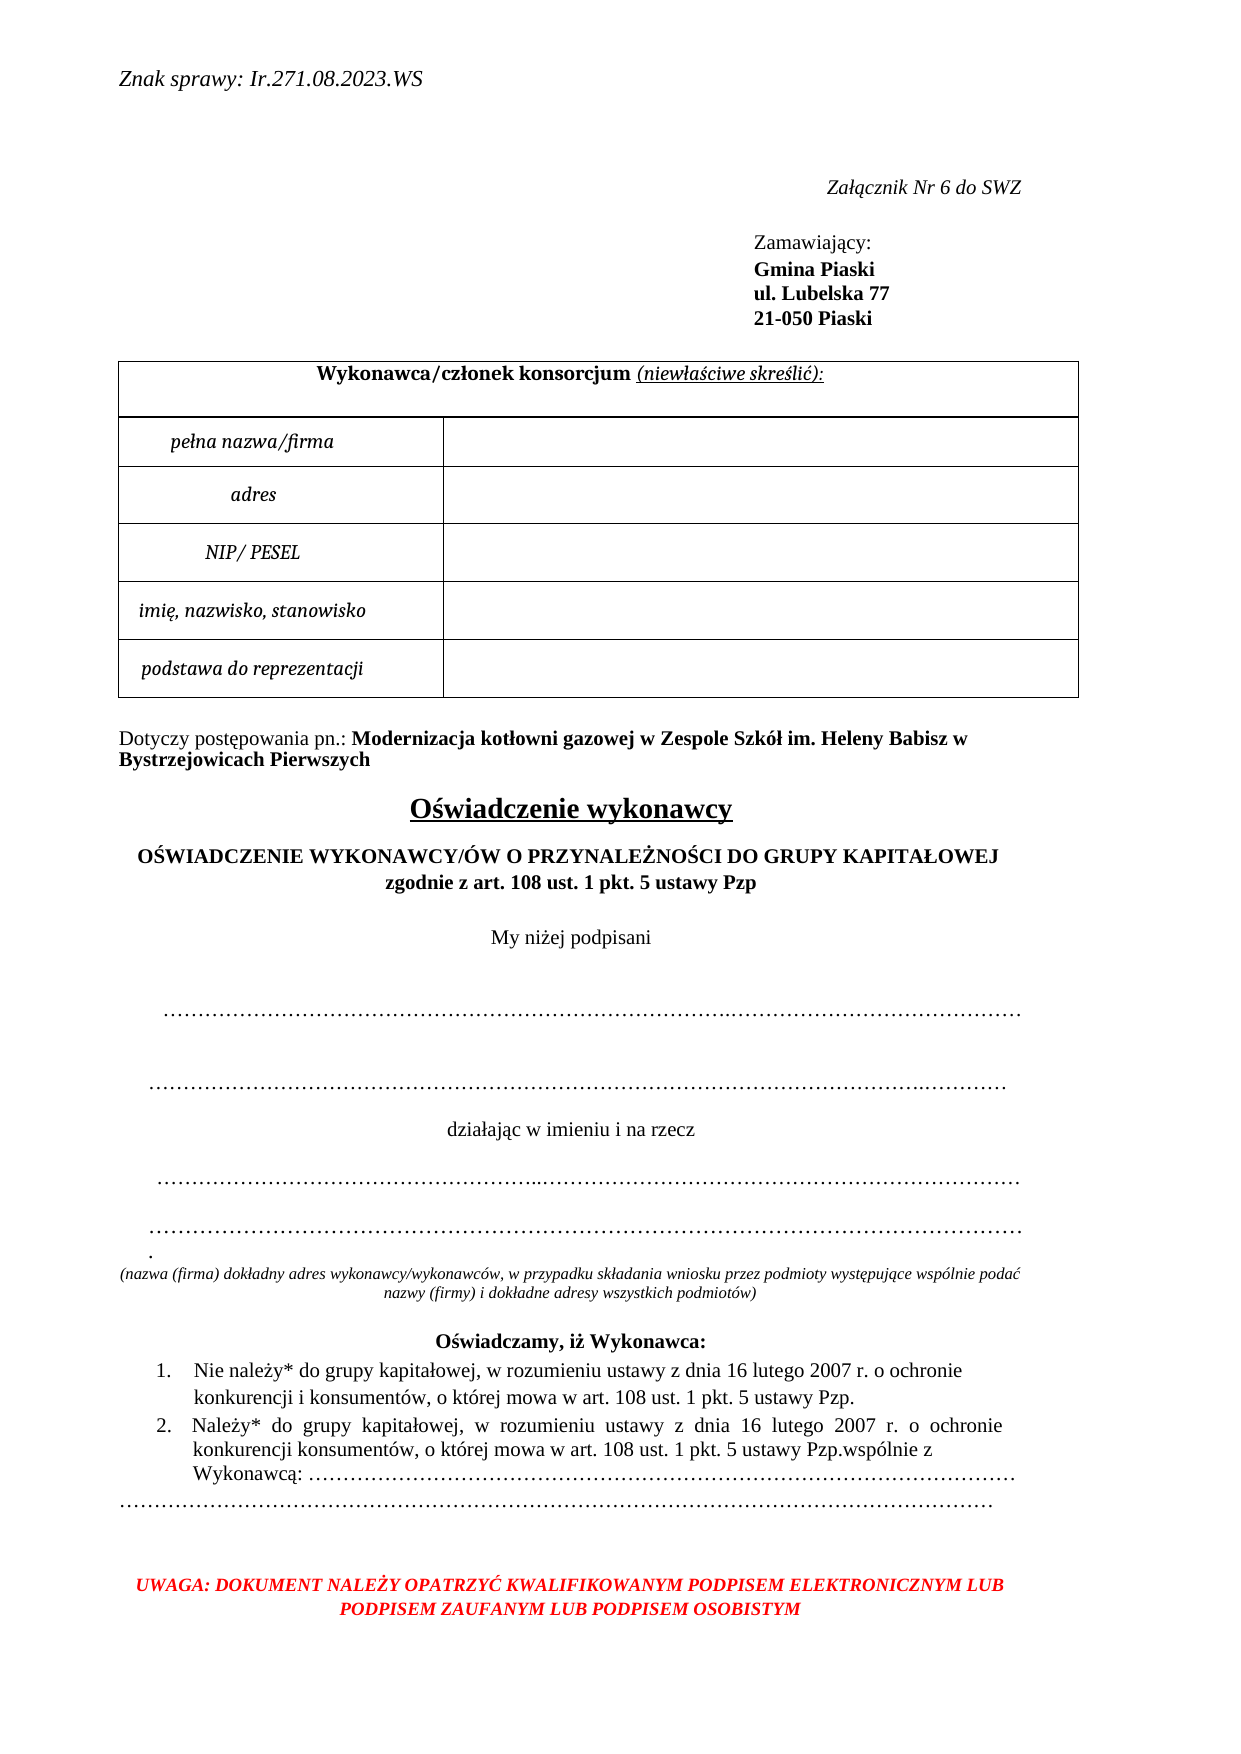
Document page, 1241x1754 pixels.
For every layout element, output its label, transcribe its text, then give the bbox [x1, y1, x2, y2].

table_header Wykonawca/członek konsorcjum (niewłaściwe skreślić): [119, 362, 1078, 416]
text ……………………………………………………………………….…………………………………… [162, 997, 1023, 1021]
text Dotyczy postępowania pn.: Modernizacja kotłowni gazowej w Zespole Szkół im. Heleny Babisz w Bystrzejowicach Pierwszych [119, 729, 1023, 771]
list Nie należy* do grupy kapitałowej, w rozumieniu ustawy z dnia 16 lutego 2007 r. o ochronie konkurencji i konsumentów, o której mowa w art. 108 ust. 1 pkt. 5 ustawy Pzp. [156, 1358, 1023, 1409]
text My niżej podpisani [119, 925, 1023, 949]
text Oświadczamy, iż Wykonawca: [119, 1329, 1023, 1353]
text ………………………………………………………………………………………………….………… [148, 1069, 1023, 1094]
text 21-050 Piaski [119, 305, 1023, 329]
table_cell [444, 467, 1078, 523]
text Załącznik Nr 6 do SWZ [119, 174, 1023, 199]
table_cell [444, 418, 1078, 466]
text (nazwa (firma) dokładny adres wykonawcy/wykonawców, w przypadku składania wniosku przez podmioty występujące wspólnie podać nazwy (firmy) i dokładne adresy wszystkich podmiotów) [119, 1264, 1023, 1302]
text ……………………………………………………………………………………………………………… [119, 1488, 1023, 1512]
table_cell imię, nazwisko, stanowisko [119, 582, 443, 639]
table_cell NIP/ PESEL [119, 524, 443, 581]
table_cell podstawa do reprezentacji [119, 640, 443, 697]
table_cell adres [119, 467, 443, 523]
table_cell [444, 640, 1078, 697]
text Oświadczenie wykonawcy [119, 791, 1023, 825]
table_cell [444, 524, 1078, 581]
text działając w imieniu i na rzecz [119, 1117, 1023, 1141]
text OŚWIADCZENIE WYKONAWCY/ÓW O PRZYNALEŻNOŚCI DO GRUPY KAPITAŁOWEJ zgodnie z art. 108 ust. 1 pkt. 5 ustawy Pzp [119, 844, 1023, 894]
table_cell pełna nazwa/firma [119, 418, 443, 466]
text ………………………………………………..…………………………………………………………… [156, 1165, 1023, 1189]
text 2. Należy* do grupy kapitałowej, w rozumieniu ustawy z dnia 16 lutego 2007 r. o ochronie konkurencji konsumentów, o której mowa w art. 108 ust. 1 pkt. 5 ustawy Pzp.wspólnie z Wykonawcą: ………………………………………………………………………………………… [156, 1412, 1023, 1485]
text Gmina Piaski [754, 257, 1023, 281]
text Zamawiający: [754, 230, 1023, 254]
text UWAGA: DOKUMENT NALEŻY OPATRZYĆ KWALIFIKOWANYM PODPISEM ELEKTRONICZNYM LUB PODPISEM ZAUFANYM LUB PODPISEM OSOBISTYM [119, 1573, 1023, 1620]
text ul. Lubelska 77 [754, 281, 1023, 305]
text …………………………………………………………………………………………………………. [148, 1213, 1023, 1263]
table_cell [444, 582, 1078, 639]
